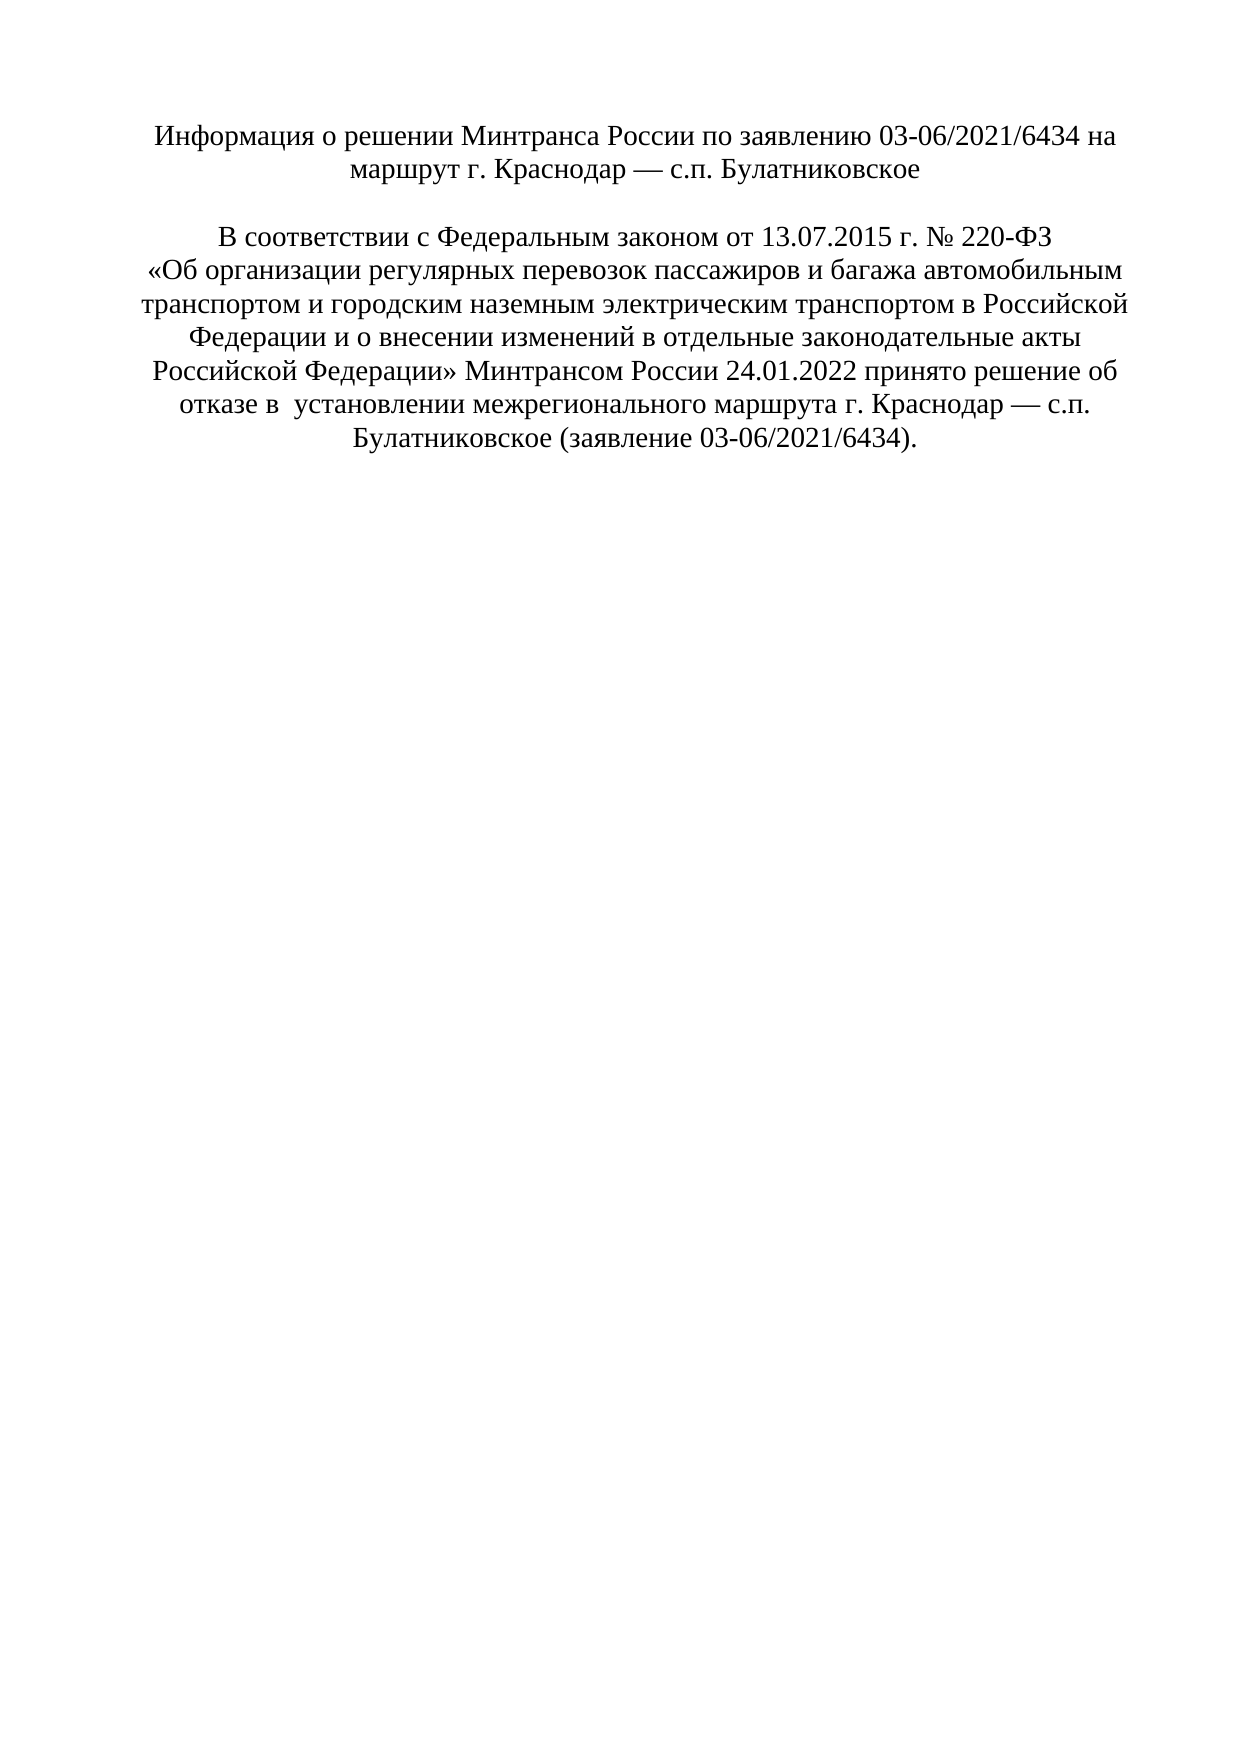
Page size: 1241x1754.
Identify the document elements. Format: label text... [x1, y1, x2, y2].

text В соответствии с Федеральным законом от 13.07.2015 г. № 220-ФЗ «Об организации регулярных перевозок пассажиров и багажа автомобильным транспортом и городским наземным электрическим транспортом в Российской Федерации и о внесении изменений в отдельные законодательные акты Российской Федерации» Минтрансом России 24.01.2022 принято решение об отказе в установлении межрегионального маршрута г. Краснодар — с.п. Булатниковское (заявление 03-06/2021/6434). [118, 219, 1152, 453]
text Информация о решении Минтранса России по заявлению 03-06/2021/6434 на маршрут г. Краснодар — с.п. Булатниковское [118, 118, 1152, 185]
